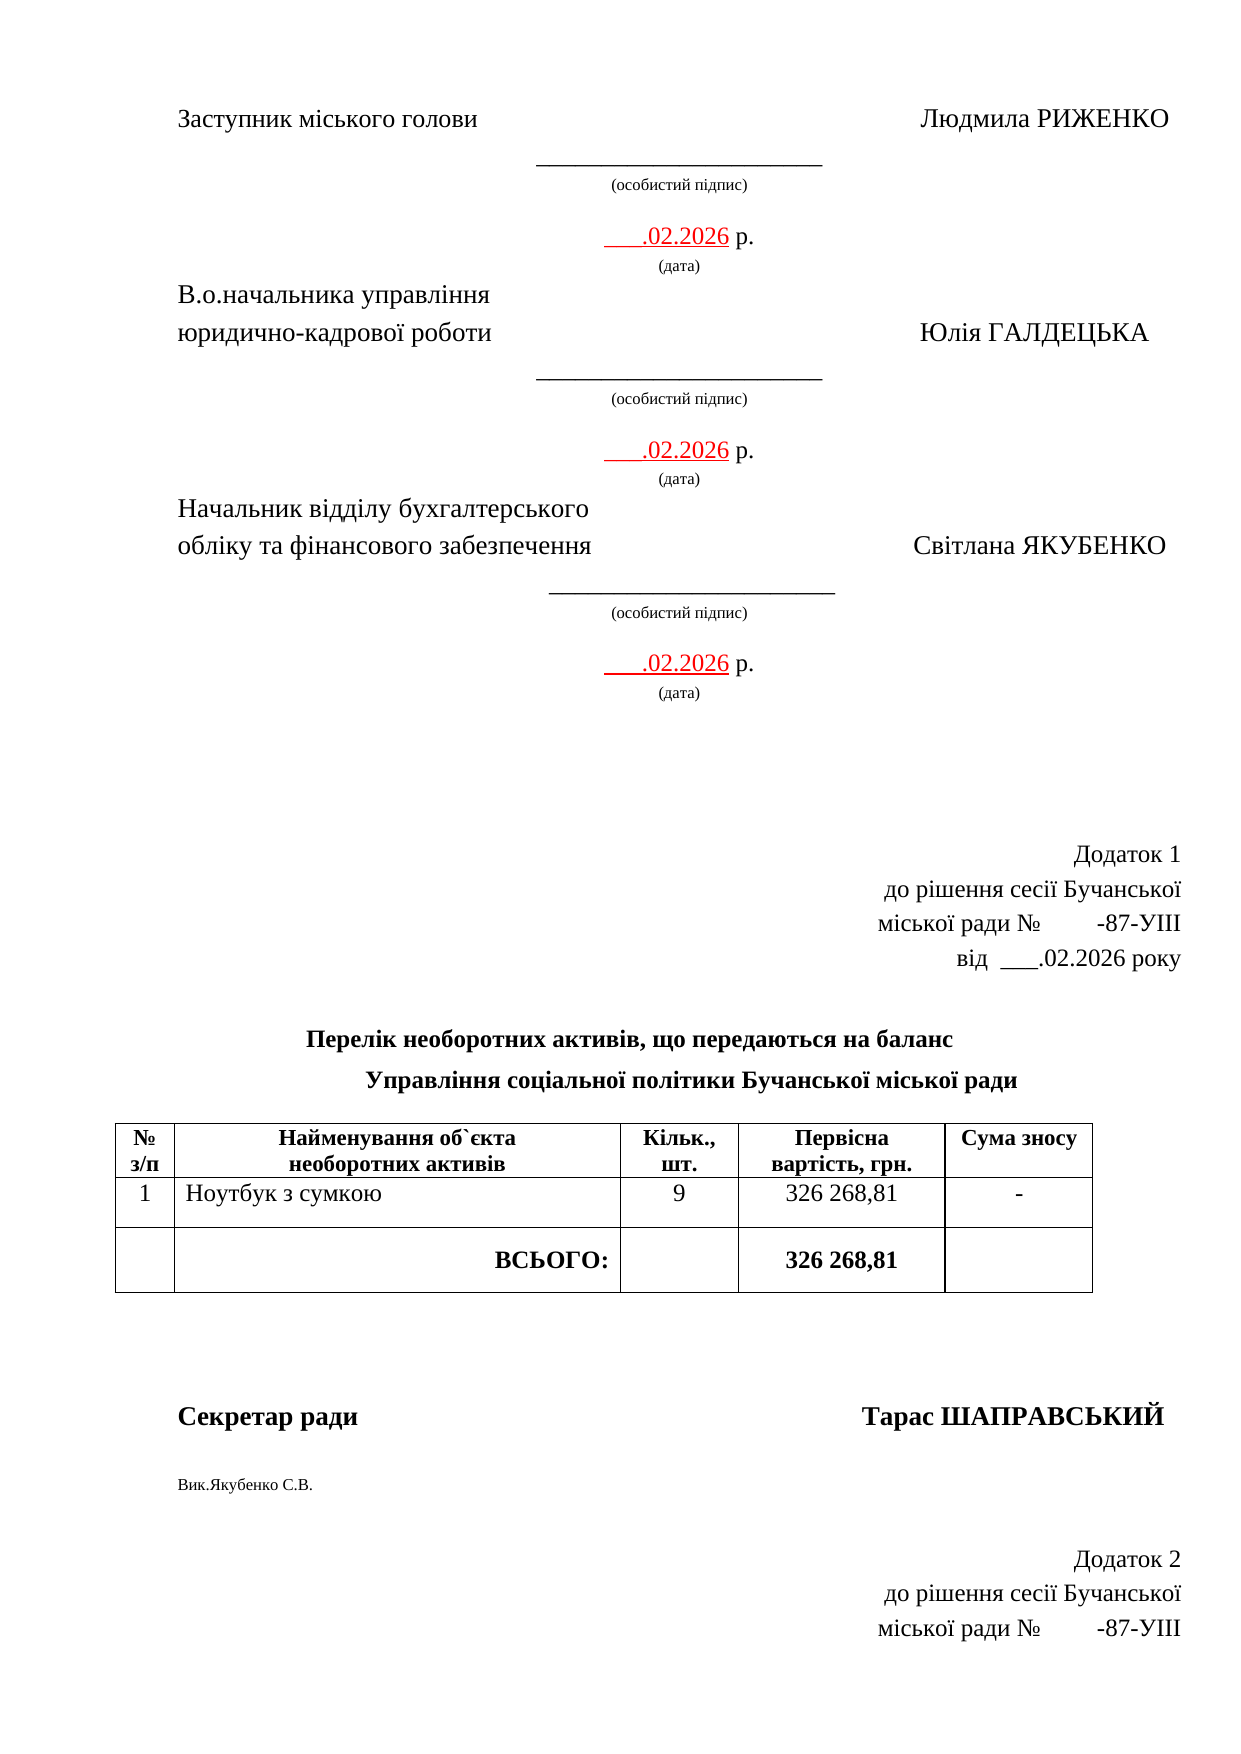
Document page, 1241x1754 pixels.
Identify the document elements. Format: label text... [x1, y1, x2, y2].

table_cell - [946, 1178, 1092, 1227]
text Начальник відділу бухгалтерського [177, 492, 1181, 523]
text міської ради № -87-УІІІ [177, 1613, 1181, 1642]
text ______________________ [177, 139, 1181, 169]
text міської ради № -87-УІІІ [177, 908, 1181, 937]
text Управління соціальної політики Бучанської міської ради [177, 1065, 1181, 1094]
text (особистий підпис) [177, 603, 1181, 622]
table_header Кільк., шт. [621, 1124, 738, 1177]
text ______________________ [177, 353, 1181, 383]
text від ___.02.2026 року [177, 943, 1181, 971]
table_cell [621, 1228, 738, 1292]
table_header Первісна вартість, грн. [739, 1124, 944, 1177]
text Перелік необоротних активів, що передаються на баланс [177, 1024, 1181, 1053]
text (особистий підпис) [177, 389, 1181, 408]
text обліку та фінансового забезпечення Світлана ЯКУБЕНКО [177, 529, 1181, 561]
table_header Найменування об`єкта необоротних активів [175, 1124, 620, 1177]
table_header Сума зносу [946, 1124, 1092, 1177]
table_cell 9 [621, 1178, 738, 1227]
text (особистий підпис) [177, 175, 1181, 194]
text ______________________ [177, 567, 1181, 597]
table_cell [946, 1228, 1092, 1292]
text до рішення сесії Бучанської [177, 874, 1181, 902]
text Секретар ради Тарас ШАПРАВСЬКИЙ [177, 1401, 1181, 1432]
table_cell 326 268,81 [739, 1228, 944, 1292]
text Вик.Якубенко С.В. [177, 1475, 1181, 1494]
text Заступник міського голови Людмила РИЖЕНКО [177, 102, 1181, 133]
text Додаток 1 [177, 839, 1181, 868]
text ___.02.2026 р. [177, 648, 1181, 677]
text (дата) [177, 469, 1181, 488]
text до рішення сесії Бучанської [177, 1578, 1181, 1607]
text юридично-кадрової роботи Юлія ГАЛДЕЦЬКА [177, 316, 1181, 347]
text (дата) [177, 255, 1181, 274]
table_header № з/п [116, 1124, 174, 1177]
text ___.02.2026 р. [177, 435, 1181, 463]
text ___.02.2026 р. [177, 221, 1181, 250]
text Додаток 2 [177, 1544, 1181, 1573]
table_cell 326 268,81 [739, 1178, 944, 1227]
text (дата) [177, 683, 1181, 702]
table_cell ВСЬОГО: [175, 1228, 620, 1292]
table_cell 1 [116, 1178, 174, 1227]
text В.о.начальника управління [177, 278, 1181, 309]
table_cell Ноутбук з сумкою [175, 1178, 620, 1227]
table_cell [116, 1228, 174, 1292]
